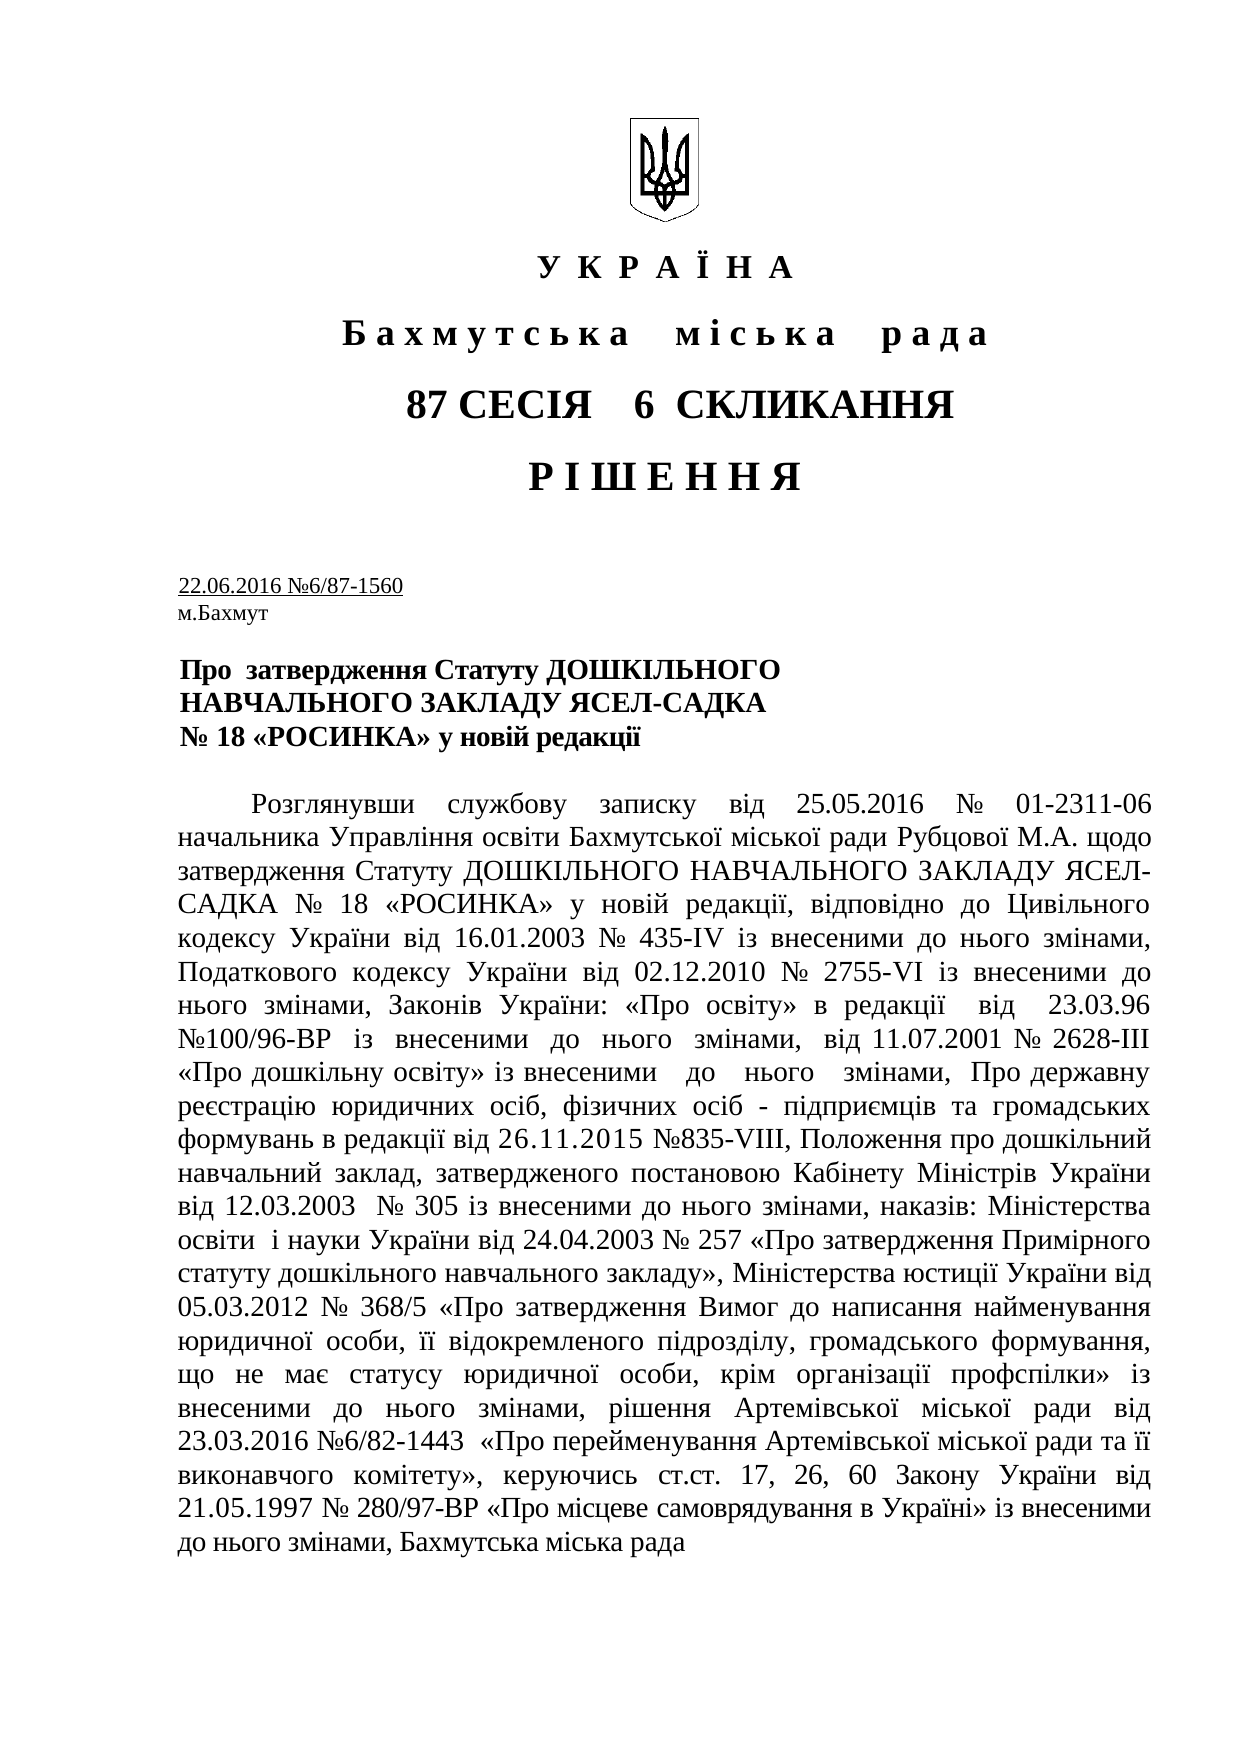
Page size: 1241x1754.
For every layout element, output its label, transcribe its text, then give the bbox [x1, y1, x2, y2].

text м.Бахмут [177, 599, 1152, 625]
subtitle Р І Ш Е Н Н Я [177, 452, 1152, 499]
picture [630, 118, 699, 222]
text Про затвердження Статуту ДОШКІЛЬНОГО [179, 652, 1152, 685]
subtitle 87 СЕСІЯ 6 СКЛИКАННЯ [177, 379, 1152, 427]
text Розглянувши службову записку від 25.05.2016 № 01-2311-06 начальника Управління освіти Бахмутської міської ради Рубцової М.А. щодо затвердження Статуту ДОШКІЛЬНОГО НАВЧАЛЬНОГО ЗАКЛАДУ ЯСЕЛ-САДКА № 18 «РОСИНКА» у новій редакції, відповідно до Цивільного кодексу України від 16.01.2003 № 435-ІV із внесеними до нього змінами, Податкового кодексу України від 02.12.2010 № 2755-VI із внесеними до нього змінами, Законів України: «Про освіту» в редакції від 23.03.96 №100/96-ВР із внесеними до нього змінами, від 11.07.2001 № 2628-III «Про дошкільну освіту» із внесеними до нього змінами, Про державну реєстрацію юридичних осіб, фізичних осіб - підприємців та громадських формувань в редакції від 26.11.2015 №835-VIII, Положення про дошкільний навчальний заклад, затвердженого постановою Кабінету Міністрів України від 12.03.2003 № 305 із внесеними до нього змінами, наказів: Міністерства освіти і науки України від 24.04.2003 № 257 «Про затвердження Примірного статуту дошкільного навчального закладу», Міністерства юстиції України від 05.03.2012 № 368/5 «Про затвердження Вимог до написання найменування юридичної особи, її відокремленого підрозділу, громадського формування, що не має статусу юридичної особи, крім організації профспілки» із внесеними до нього змінами, рішення Артемівської міської ради від 23.03.2016 №6/82-1443 «Про перейменування Артемівської міської ради та її виконавчого комітету», керуючись ст.ст. 17, 26, 60 Закону України від 21.05.1997 № 280/97-ВР «Про місцеве самоврядування в Україні» із внесеними до нього змінами, Бахмутська міська рада [177, 786, 1152, 1557]
text У К Р А Ї Н А [177, 248, 1152, 286]
text 22.06.2016 №6/87-1560 [178, 571, 416, 599]
text НАВЧАЛЬНОГО ЗАКЛАДУ ЯСЕЛ-САДКА [179, 685, 1152, 719]
text № 18 «РОСИНКА» у новій редакції [179, 719, 1152, 752]
text Б а х м у т с ь к а м і с ь к а р а д а [177, 310, 1152, 353]
